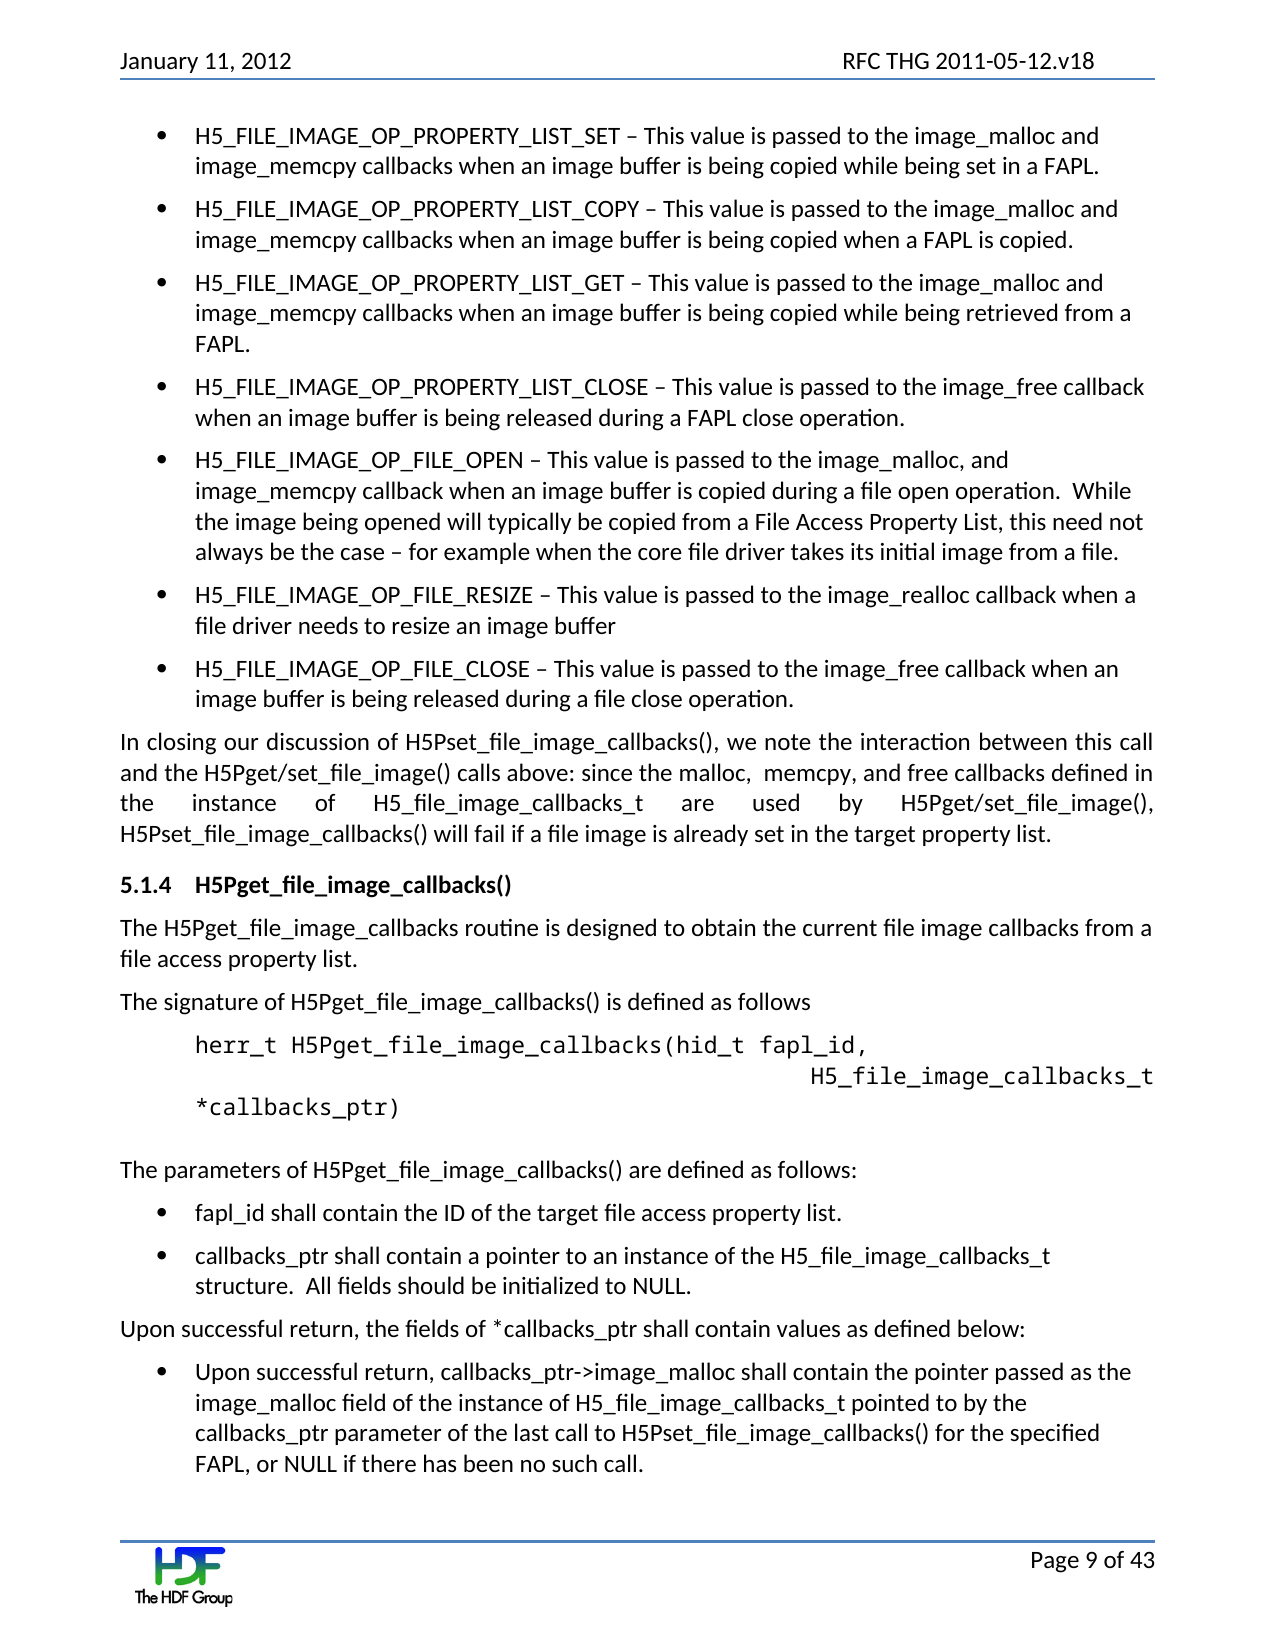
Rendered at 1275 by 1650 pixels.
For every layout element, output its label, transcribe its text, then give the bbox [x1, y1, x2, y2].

list H5_FILE_IMAGE_OP_PROPERTY_LIST_COPY – This value is passed to the image_malloc and image_memcpy callbacks when an image buffer is being copied when a FAPL is copied. [157, 193, 1155, 254]
subtitle H5Pget_file_image_callbacks() [120, 869, 1155, 900]
text The signature of H5Pget_file_image_callbacks() is defined as follows [120, 986, 1155, 1016]
list Upon successful return, callbacks_ptr->image_malloc shall contain the pointer passed as the image_malloc field of the instance of H5_file_image_callbacks_t pointed to by the callbacks_ptr parameter of the last call to H5Pset_file_image_callbacks() for the specified FAPL, or NULL if there has been no such call. [157, 1356, 1155, 1478]
text The H5Pget_file_image_callbacks routine is designed to obtain the current file image callbacks from a file access property list. [120, 912, 1155, 973]
list H5_FILE_IMAGE_OP_FILE_OPEN – This value is passed to the image_malloc, and image_memcpy callback when an image buffer is copied during a file open operation. While the image being opened will typically be copied from a File Access Property List, this need not always be the case – for example when the core file driver takes its initial image from a file. [157, 445, 1155, 567]
list callbacks_ptr shall contain a pointer to an instance of the H5_file_image_callbacks_t structure. All fields should be initialized to NULL. [157, 1240, 1155, 1301]
text herr_t H5Pget_file_image_callbacks(hid_t fapl_id, [195, 1029, 1155, 1060]
text H5_file_image_callbacks_t *callbacks_ptr) [195, 1060, 1155, 1123]
list fapl_id shall contain the ID of the target file access property list. [157, 1197, 1155, 1227]
list H5_FILE_IMAGE_OP_PROPERTY_LIST_SET – This value is passed to the image_malloc and image_memcpy callbacks when an image buffer is being copied while being set in a FAPL. [157, 120, 1155, 181]
text Upon successful return, the fields of *callbacks_ptr shall contain values as defined below: [120, 1313, 1155, 1344]
list H5_FILE_IMAGE_OP_FILE_RESIZE – This value is passed to the image_realloc callback when a file driver needs to resize an image buffer [157, 579, 1155, 640]
list H5_FILE_IMAGE_OP_PROPERTY_LIST_CLOSE – This value is passed to the image_free callback when an image buffer is being released during a FAPL close operation. [157, 371, 1155, 432]
list H5_FILE_IMAGE_OP_FILE_CLOSE – This value is passed to the image_free callback when an image buffer is being released during a file close operation. [157, 653, 1155, 714]
text In closing our discussion of H5Pset_file_image_callbacks(), we note the interaction between this call and the H5Pget/set_file_image() calls above: since the malloc, memcpy, and free callbacks defined in the instance of H5_file_image_callbacks_t are used by H5Pget/set_file_image(), H5Pset_file_image_callbacks() will fail if a file image is already set in the target property list. [120, 726, 1155, 848]
list H5_FILE_IMAGE_OP_PROPERTY_LIST_GET – This value is passed to the image_malloc and image_memcpy callbacks when an image buffer is being copied while being retrieved from a FAPL. [157, 267, 1155, 359]
picture [135, 1547, 233, 1607]
text The parameters of H5Pget_file_image_callbacks() are defined as follows: [120, 1154, 1155, 1184]
